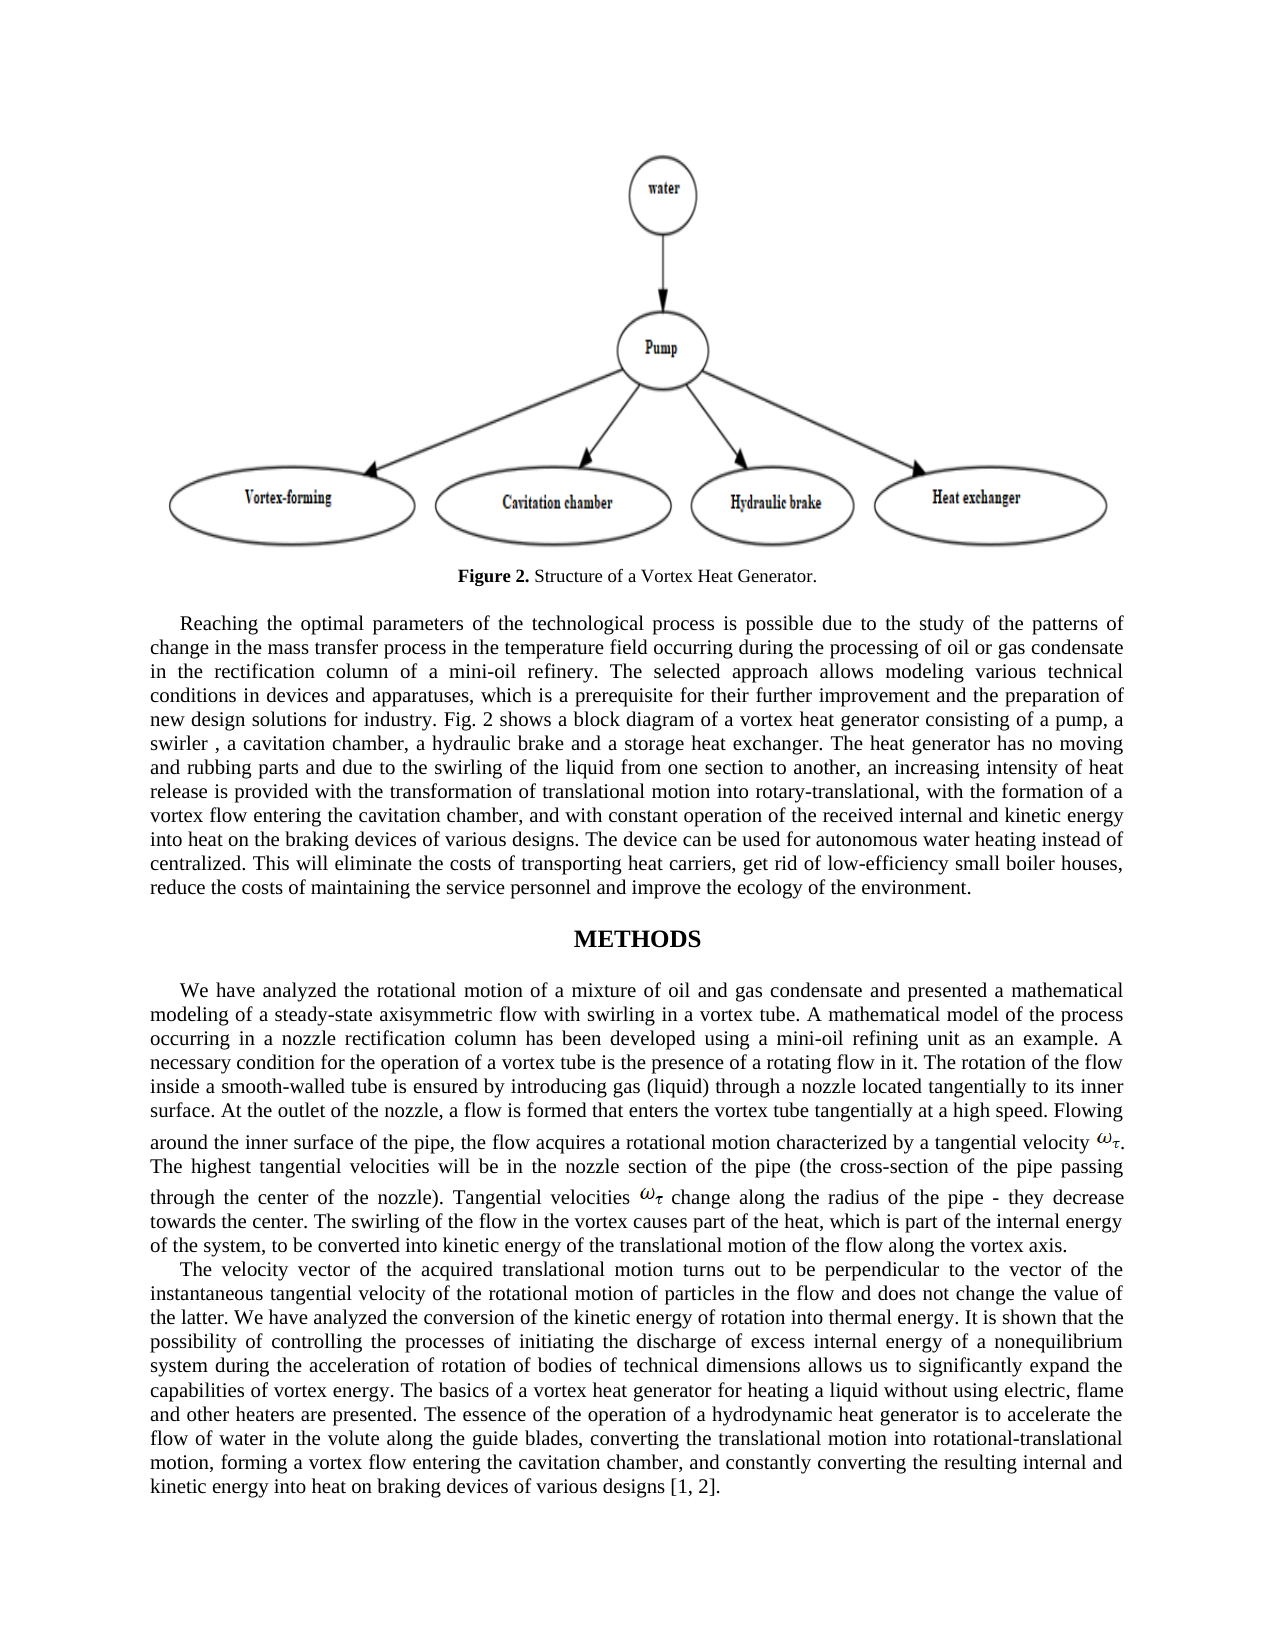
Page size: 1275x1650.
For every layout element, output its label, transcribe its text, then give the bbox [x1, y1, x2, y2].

text Figure 2. Structure of a Vortex Heat Generator. [150, 565, 1125, 587]
picture [639, 1177, 663, 1205]
text METHODS [150, 924, 1125, 953]
picture [165, 150, 1110, 553]
text Reaching the optimal parameters of the technological process is possible due to the study of the patterns of change in the mass transfer process in the temperature field occurring during the processing of oil or gas condensate in the rectification column of a mini-oil refinery. The selected approach allows modeling various technical conditions in devices and apparatuses, which is a prerequisite for their further improvement and the preparation of new design solutions for industry. Fig. 2 shows a block diagram of a vortex heat generator consisting of a pump, a swirler , a cavitation chamber, a hydraulic brake and a storage heat exchanger. The heat generator has no moving and rubbing parts and due to the swirling of the liquid from one section to another, an increasing intensity of heat release is provided with the transformation of translational motion into rotary-translational, with the formation of a vortex flow entering the cavitation chamber, and with constant operation of the received internal and kinetic energy into heat on the braking devices of various designs. The device can be used for autonomous water heating instead of centralized. This will eliminate the costs of transporting heat carriers, get rid of low-efficiency small boiler houses, reduce the costs of maintaining the service personnel and improve the ecology of the environment. [150, 611, 1125, 899]
text The velocity vector of the acquired translational motion turns out to be perpendicular to the vector of the instantaneous tangential velocity of the rotational motion of particles in the flow and does not change the value of the latter. We have analyzed the conversion of the kinetic energy of rotation into thermal energy. It is shown that the possibility of controlling the processes of initiating the discharge of excess internal energy of a nonequilibrium system during the acceleration of rotation of bodies of technical dimensions allows us to significantly expand the capabilities of vortex energy. The basics of a vortex heat generator for heating a liquid without using electric, flame and other heaters are presented. The essence of the operation of a hydrodynamic heat generator is to accelerate the flow of water in the volute along the guide blades, converting the translational motion into rotational-translational motion, forming a vortex flow entering the cavitation chamber, and constantly converting the resulting internal and kinetic energy into heat on braking devices of various designs [1, 2]. [150, 1257, 1125, 1498]
text We have analyzed the rotational motion of a mixture of oil and gas condensate and presented a mathematical modeling of a steady-state axisymmetric flow with swirling in a vortex tube. A mathematical model of the process occurring in a nozzle rectification column has been developed using a mini-oil refining unit as an example. A necessary condition for the operation of a vortex tube is the presence of a rotating flow in it. The rotation of the flow inside a smooth-walled tube is ensured by introducing gas (liquid) through a nozzle located tangentially to its inner surface. At the outlet of the nozzle, a flow is formed that enters the vortex tube tangentially at a high speed. Flowing around the inner surface of the pipe, the flow acquires a rotational motion characterized by a tangential velocity . The highest tangential velocities will be in the nozzle section of the pipe (the cross-section of the pipe passing through the center of the nozzle). Tangential velocities change along the radius of the pipe - they decrease towards the center. The swirling of the flow in the vortex causes part of the heat, which is part of the internal energy of the system, to be converted into kinetic energy of the translational motion of the flow along the vortex axis. [150, 978, 1125, 1257]
picture [1096, 1122, 1120, 1149]
